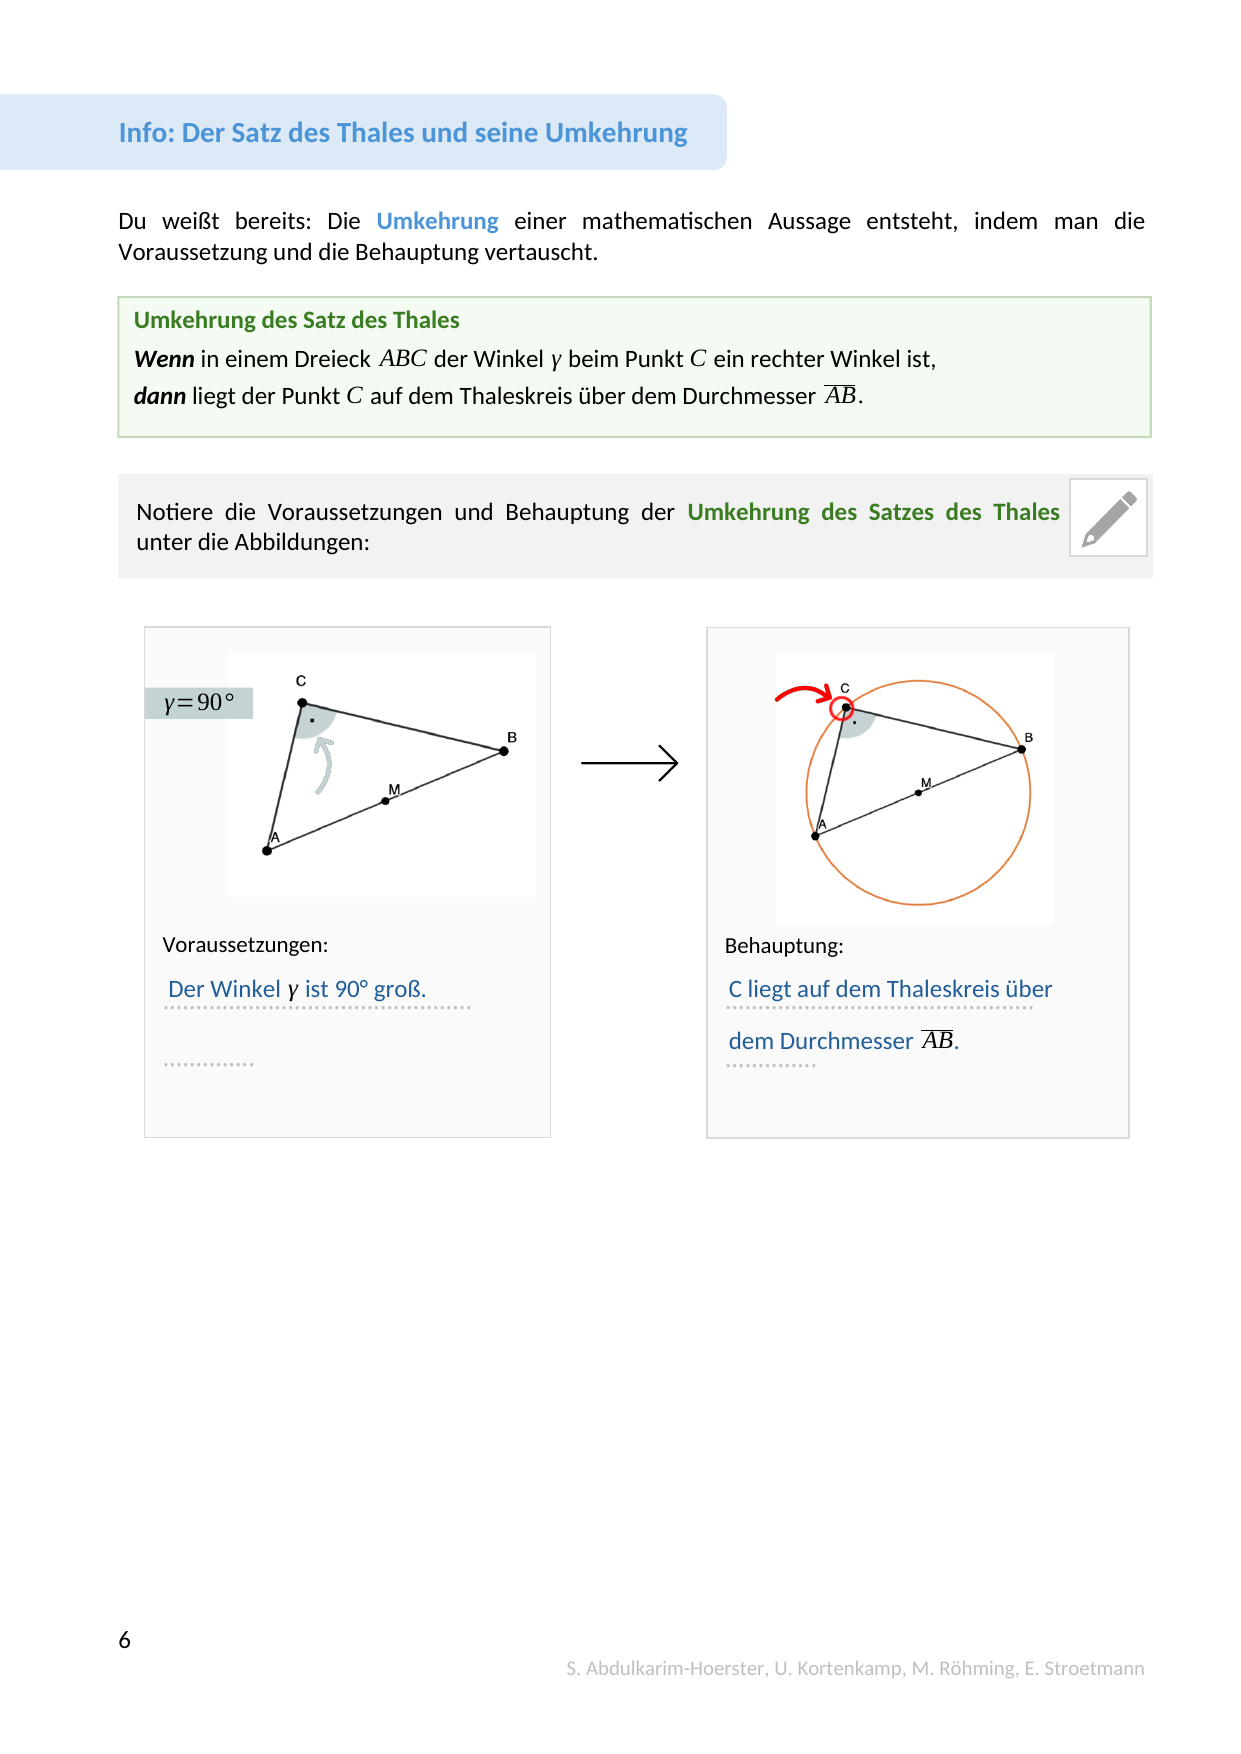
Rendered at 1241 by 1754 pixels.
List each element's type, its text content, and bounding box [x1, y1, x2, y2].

picture [228, 653, 536, 897]
picture [1076, 486, 1142, 553]
picture [574, 708, 685, 818]
picture [766, 653, 1055, 925]
text Du weißt bereits: Die Umkehrung einer mathematischen Aussage entsteht, indem man die Voraussetzung und die Behauptung vertauscht. [118, 206, 1146, 267]
